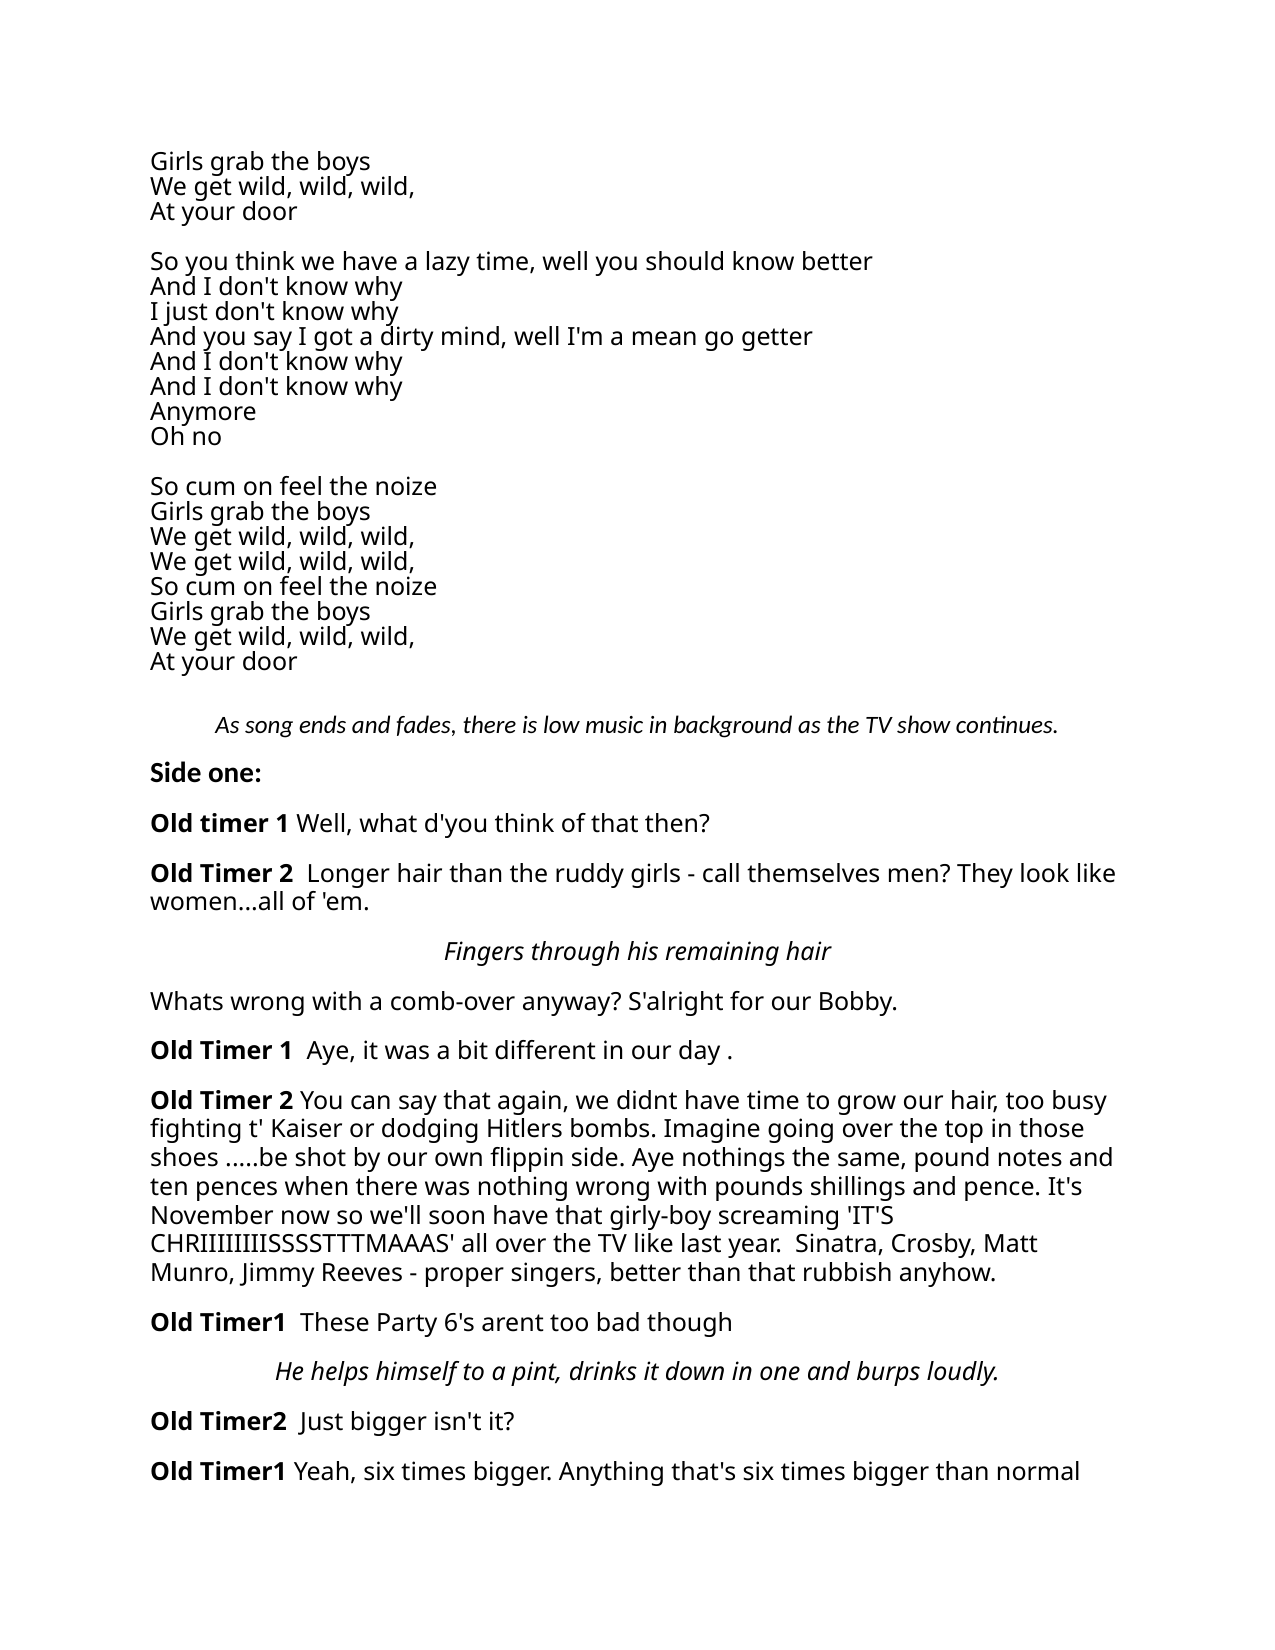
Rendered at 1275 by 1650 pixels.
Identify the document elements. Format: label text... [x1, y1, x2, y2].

text Old Timer2 Just bigger isn't it? [150, 1407, 1125, 1436]
text Whats wrong with a comb-over anyway? S'alright for our Bobby. [150, 987, 1125, 1016]
text Old Timer 2 You can say that again, we didnt have time to grow our hair, too busy fighting t' Kaiser or dodging Hitlers bombs. Imagine going over the top in those shoes .....be shot by our own flippin side. Aye nothings the same, pound notes and ten pences when there was nothing wrong with pounds shillings and pence. It's November now so we'll soon have that girly-boy screaming 'IT'S CHRIIIIIIIISSSSTTTMAAAS' all over the TV like last year. Sinatra, Crosby, Matt Munro, Jimmy Reeves - proper singers, better than that rubbish anyhow. [150, 1086, 1125, 1287]
text He helps himself to a pint, drinks it down in one and burps loudly. [150, 1358, 1125, 1387]
text Old timer 1 Well, what d'you think of that then? [150, 809, 1125, 838]
text Old Timer 2 Longer hair than the ruddy girls - call themselves men? They look like women...all of 'em. [150, 859, 1125, 917]
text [150, 150, 1125, 700]
text Old Timer 1 Aye, it was a bit different in our day . [150, 1037, 1125, 1065]
text Side one: [150, 760, 1125, 789]
text Old Timer1 These Party 6's arent too bad though [150, 1308, 1125, 1337]
text Fingers through his remaining hair [150, 937, 1125, 966]
text As song ends and fades, there is low music in background as the TV show continues. [150, 710, 1125, 739]
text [150, 1457, 1125, 1486]
